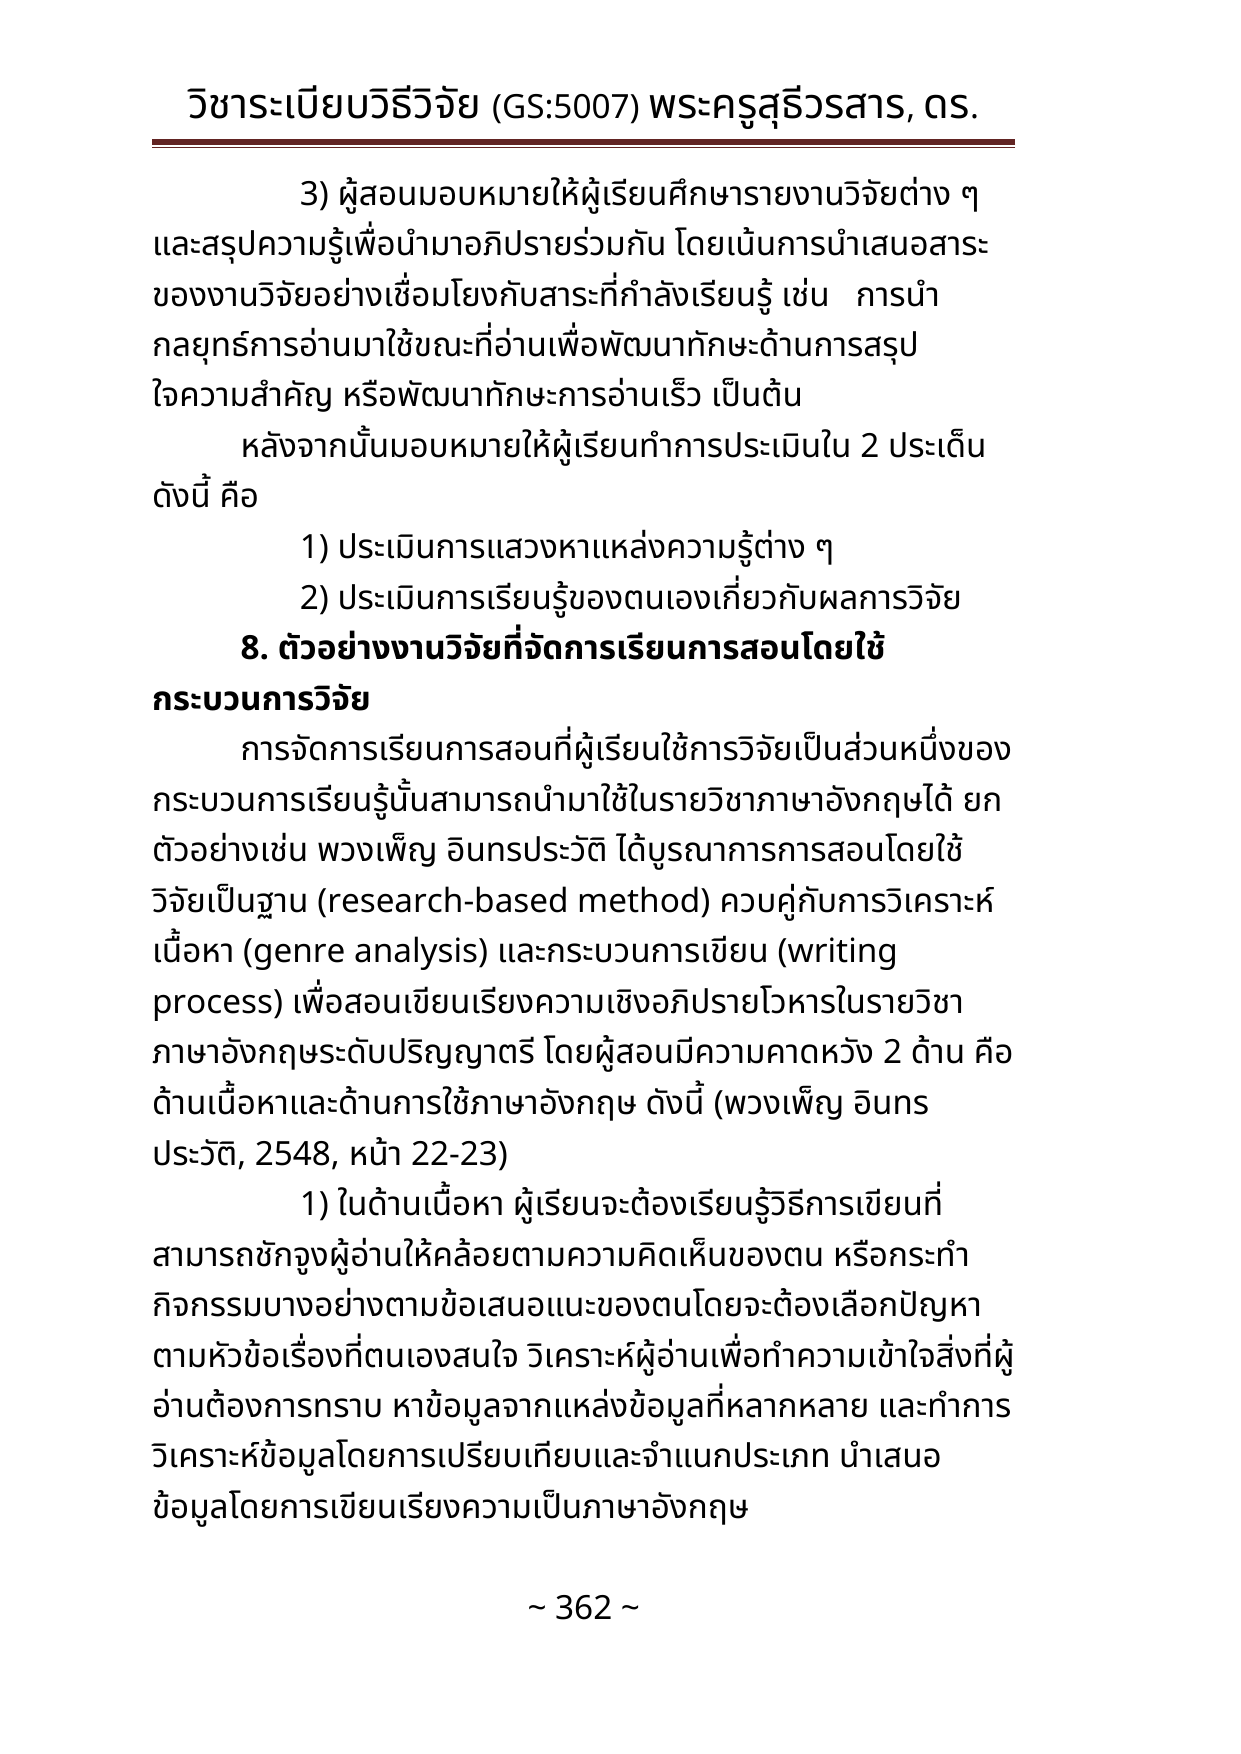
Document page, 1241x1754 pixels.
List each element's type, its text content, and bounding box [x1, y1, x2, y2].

text 3) ผู้สอนมอบหมายให้ผู้เรียนศึกษารายงานวิจัยต่าง ๆ และสรุปความรู้เพื่อนำมาอภิปรายร่วมกัน โดยเน้นการนำเสนอสาระของงานวิจัยอย่างเชื่อมโยงกับสาระที่กำลังเรียนรู้ เช่น การนำกลยุทธ์การอ่านมาใช้ขณะที่อ่านเพื่อพัฒนาทักษะด้านการสรุปใจความสำคัญ หรือพัฒนาทักษะการอ่านเร็ว เป็นต้น [152, 169, 1015, 422]
text การจัดการเรียนการสอนที่ผู้เรียนใช้การวิจัยเป็นส่วนหนึ่งของกระบวนการเรียนรู้นั้นสามารถนำมาใช้ในรายวิชาภาษาอังกฤษได้ ยกตัวอย่างเช่น พวงเพ็ญ อินทรประวัติ ได้บูรณาการการสอนโดยใช้วิจัยเป็นฐาน (research-based method) ควบคู่กับการวิเคราะห์เนื้อหา (genre analysis) และกระบวนการเขียน (writing process) เพื่อสอนเขียนเรียงความเชิงอภิปรายโวหารในรายวิชาภาษาอังกฤษระดับปริญญาตรี โดยผู้สอนมีความคาดหวัง 2 ด้าน คือด้านเนื้อหาและด้านการใช้ภาษาอังกฤษ ดังนี้ (พวงเพ็ญ อินทรประวัติ, 2548, หน้า 22-23) [152, 725, 1015, 1180]
text 8. ตัวอย่างงานวิจัยที่จัดการเรียนการสอนโดยใช้กระบวนการวิจัย [152, 624, 1015, 725]
text หลังจากนั้นมอบหมายให้ผู้เรียนทำการประเมินใน 2 ประเด็น ดังนี้ คือ [152, 422, 1015, 523]
text 1) ประเมินการแสวงหาแหล่งความรู้ต่าง ๆ [152, 523, 1015, 573]
text 2) ประเมินการเรียนรู้ของตนเองเกี่ยวกับผลการวิจัย [152, 573, 1015, 624]
text 1) ในด้านเนื้อหา ผู้เรียนจะต้องเรียนรู้วิธีการเขียนที่สามารถชักจูงผู้อ่านให้คล้อยตามความคิดเห็นของตน หรือกระทำกิจกรรมบางอย่างตามข้อเสนอแนะของตนโดยจะต้องเลือกปัญหาตามหัวข้อเรื่องที่ตนเองสนใจ วิเคราะห์ผู้อ่านเพื่อทำความเข้าใจสิ่งที่ผู้อ่านต้องการทราบ หาข้อมูลจากแหล่งข้อมูลที่หลากหลาย และทำการวิเคราะห์ข้อมูลโดยการเปรียบเทียบและจำแนกประเภท นำเสนอข้อมูลโดยการเขียนเรียงความเป็นภาษาอังกฤษ [152, 1180, 1015, 1533]
